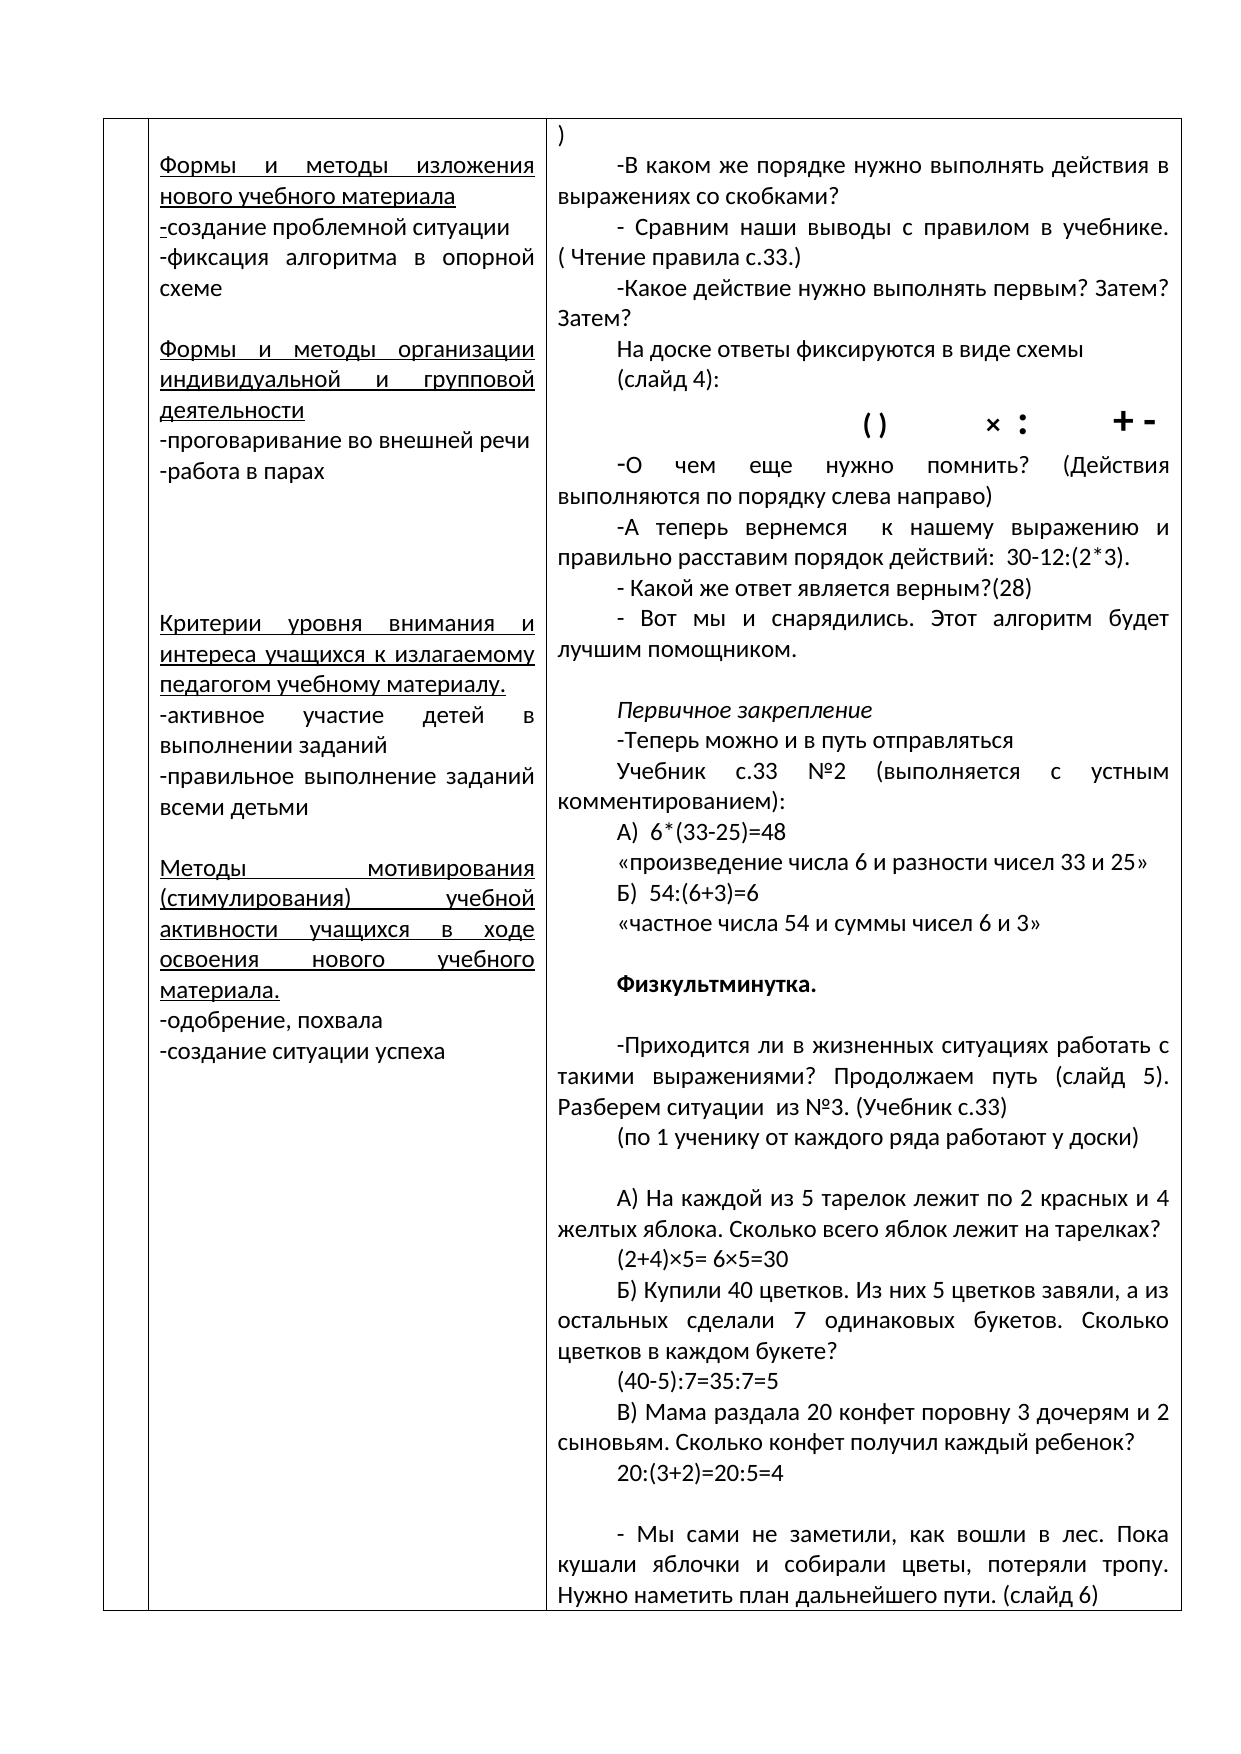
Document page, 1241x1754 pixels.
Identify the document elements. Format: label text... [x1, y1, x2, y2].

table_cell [149, 119, 546, 1609]
table_cell 3 [104, 119, 148, 1609]
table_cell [547, 119, 1181, 1609]
